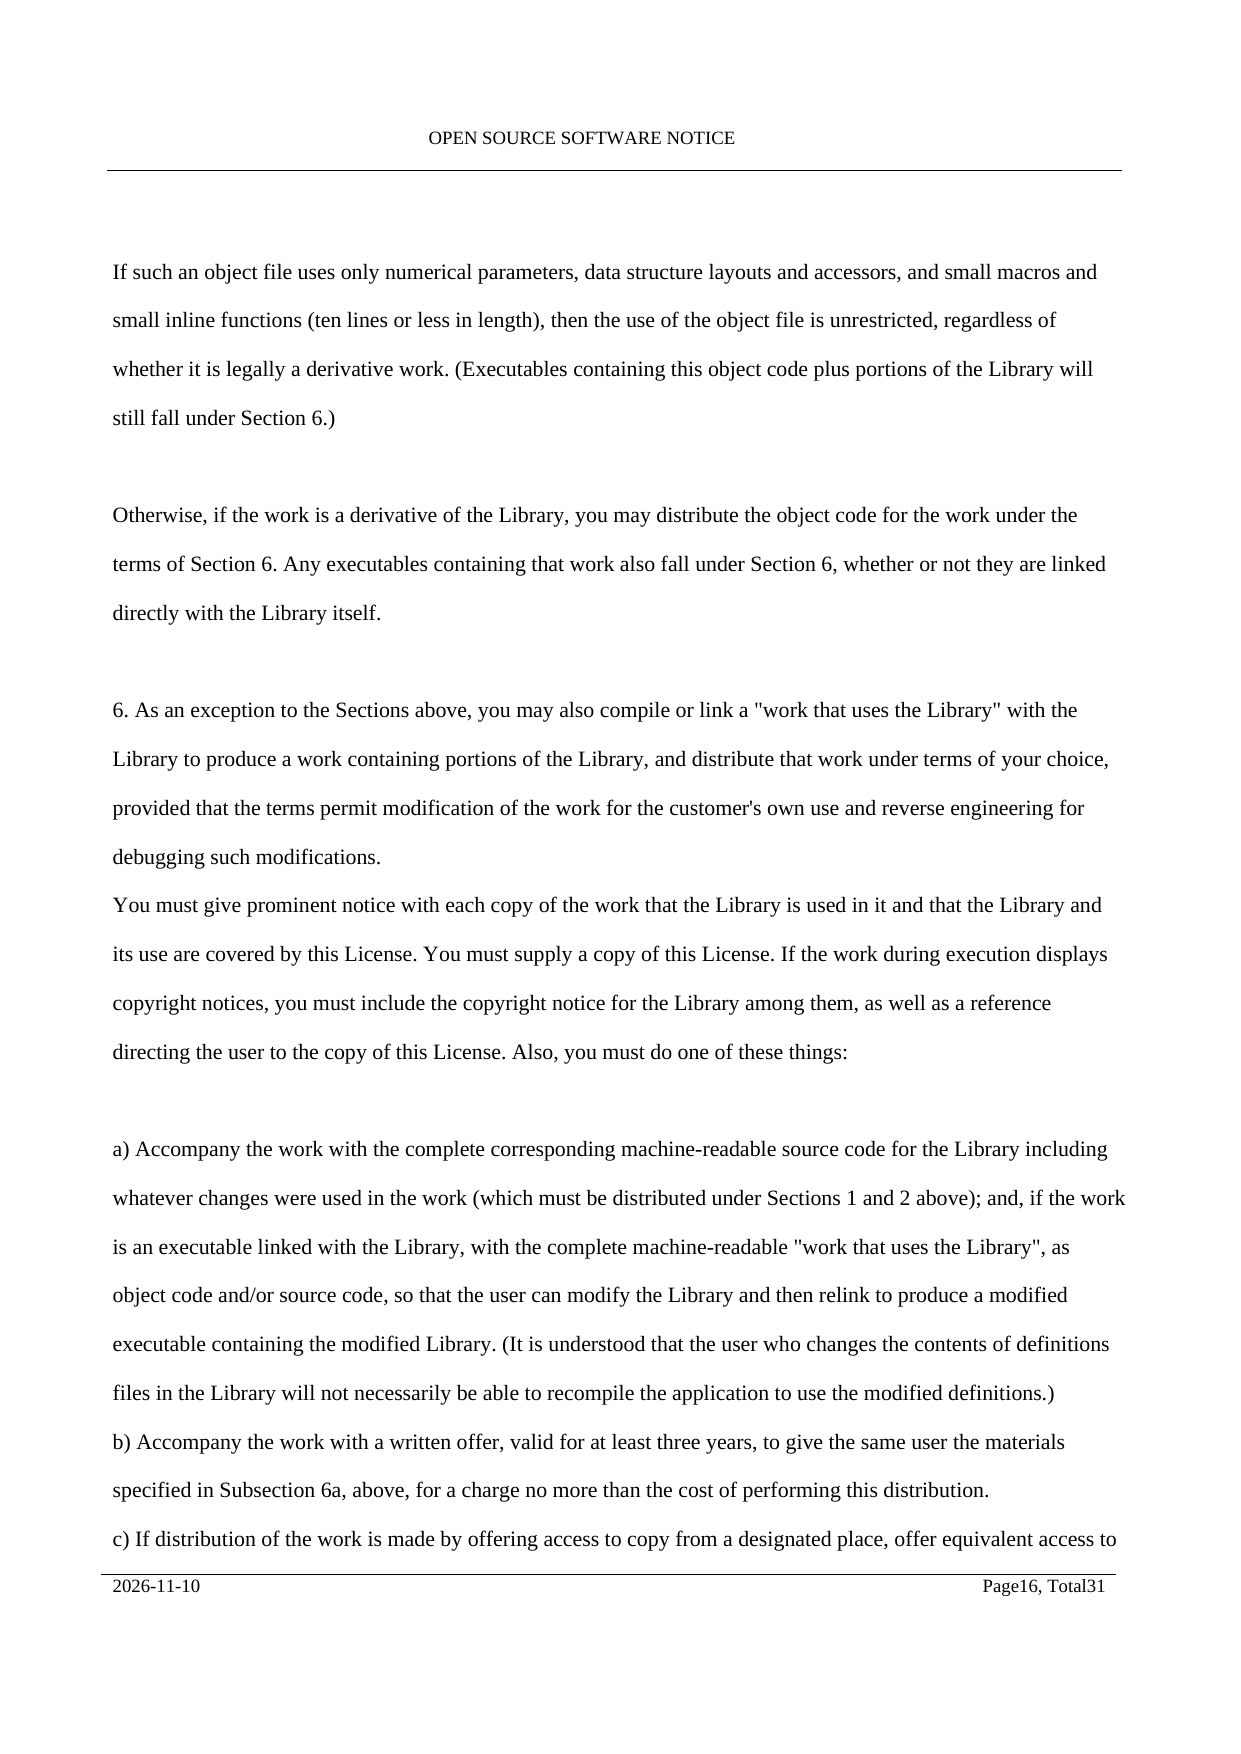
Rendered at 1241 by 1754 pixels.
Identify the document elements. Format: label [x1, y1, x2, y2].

text [112, 206, 1128, 1555]
